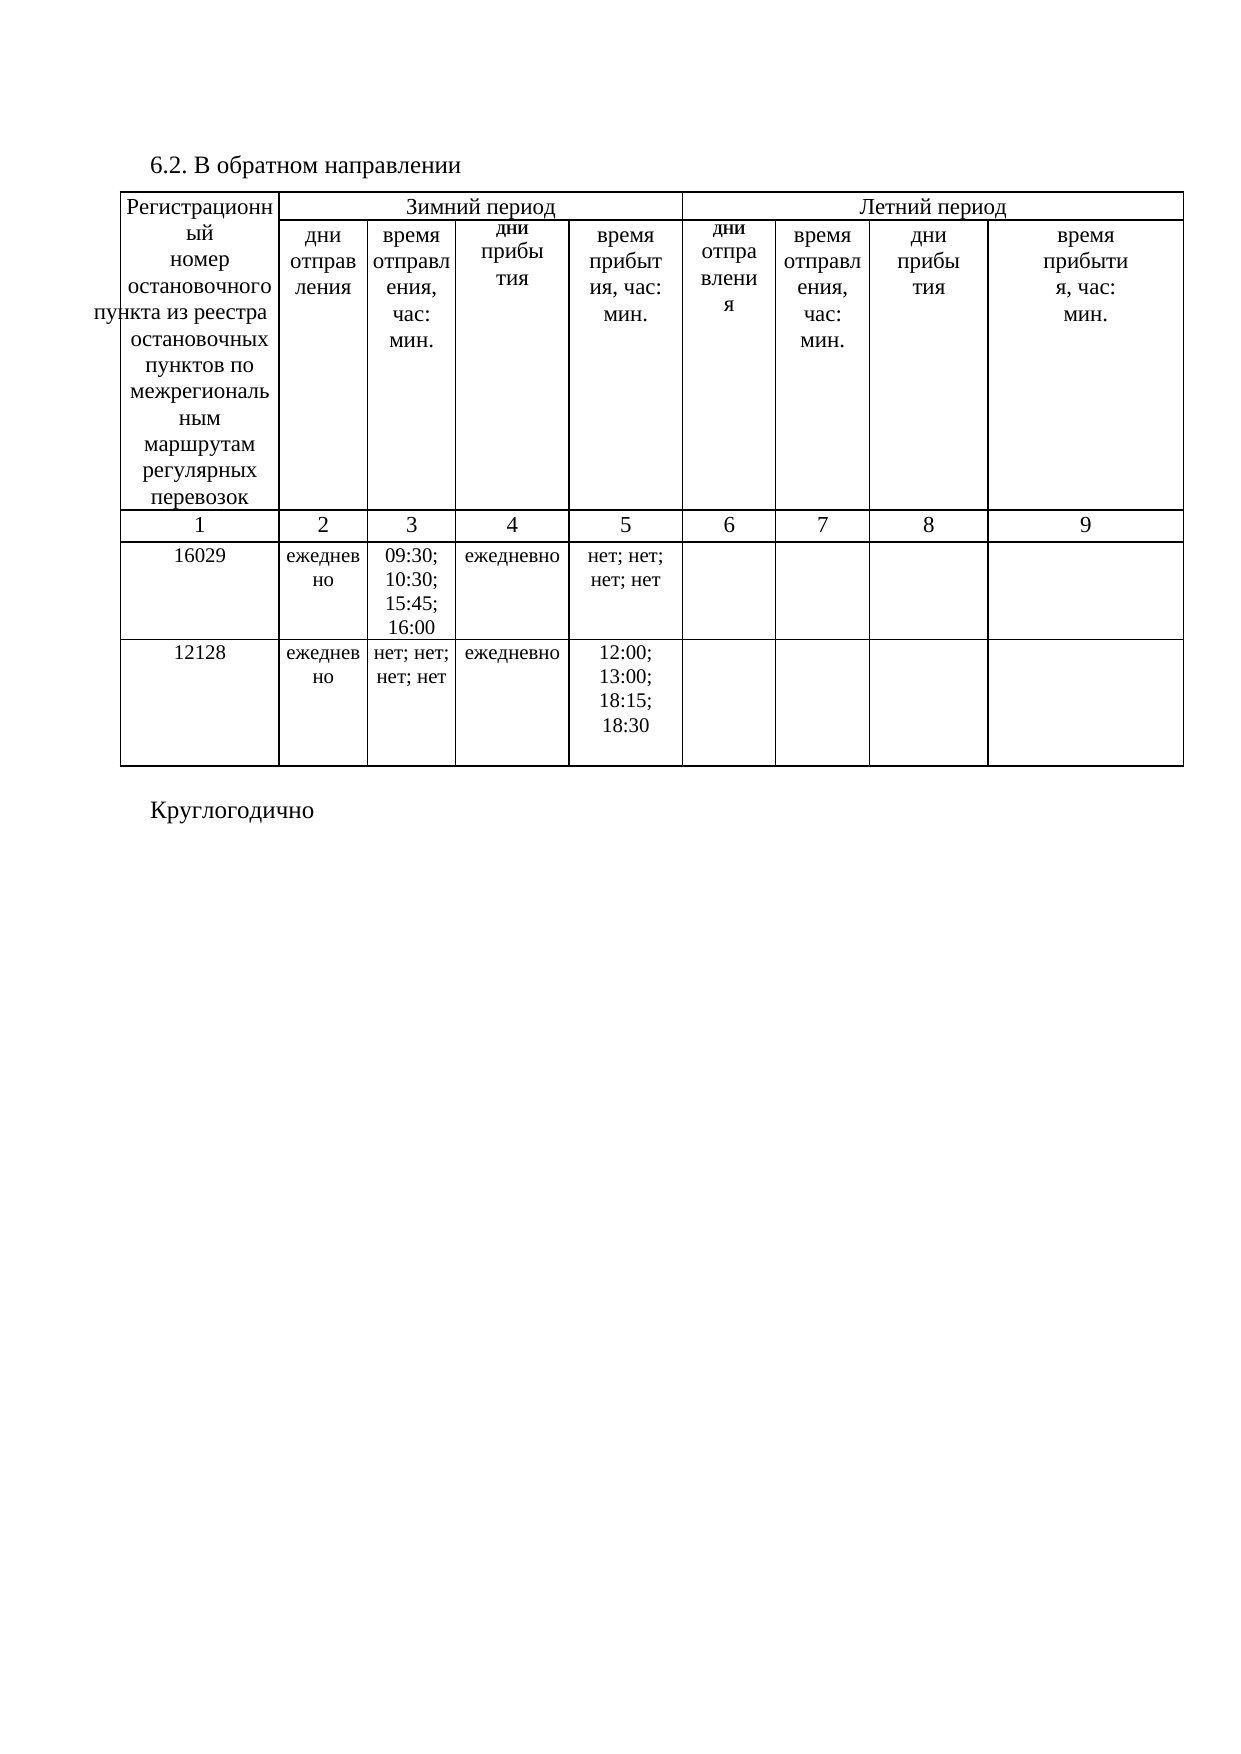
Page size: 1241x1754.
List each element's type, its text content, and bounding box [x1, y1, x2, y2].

text 6.2. В обратном направлении [150, 150, 1090, 179]
table_cell нет; нет; нет; нет [368, 640, 455, 765]
table_cell [870, 543, 987, 639]
table_cell дни прибы тия [870, 221, 987, 509]
table_header Зимний период [280, 193, 682, 219]
table_cell 5 [570, 511, 682, 541]
table_cell время отправл ения, час: мин. [368, 221, 455, 509]
text Круглогодично [150, 796, 1090, 824]
table_cell [683, 640, 775, 765]
table_cell время отправл ения, час: мин. [776, 221, 869, 509]
table_cell дни отправ ления [280, 221, 367, 509]
table_cell 16029 [121, 543, 278, 639]
table_cell ДНИ прибы тия [456, 221, 568, 509]
table_cell 12128 [121, 640, 278, 765]
table_cell нет; нет; нет; нет [570, 543, 682, 639]
table_cell ежедневно [456, 543, 568, 639]
table_header Регистрационный номер остановочного пункта из реестра остановочных пунктов по межрегиональным маршрутам регулярных перевозок [121, 193, 278, 509]
table_cell [989, 543, 1183, 639]
table_cell [776, 640, 869, 765]
table_cell 6 [683, 511, 775, 541]
table_cell время прибыт ия, час: мин. [570, 221, 682, 509]
table_cell [683, 543, 775, 639]
table_header Летний период [683, 193, 1183, 219]
table_cell 12:00; 13:00; 18:15; 18:30 [570, 640, 682, 765]
table_cell ежедневно [456, 640, 568, 765]
table_cell 8 [870, 511, 987, 541]
table_cell 1 [121, 511, 278, 541]
table_cell 4 [456, 511, 568, 541]
table_cell 7 [776, 511, 869, 541]
table_cell 3 [368, 511, 455, 541]
table_cell ДНИ отпра влени я [683, 221, 775, 509]
table_cell время прибыти я, час: мин. [989, 221, 1183, 509]
table_cell ежедневно [280, 640, 367, 765]
table_cell ежедневно [280, 543, 367, 639]
table_cell [870, 640, 987, 765]
table_cell [989, 640, 1183, 765]
table_cell [776, 543, 869, 639]
table_cell 09:30; 10:30; 15:45; 16:00 [368, 543, 455, 639]
table_cell 2 [280, 511, 367, 541]
table_cell 9 [989, 511, 1183, 541]
